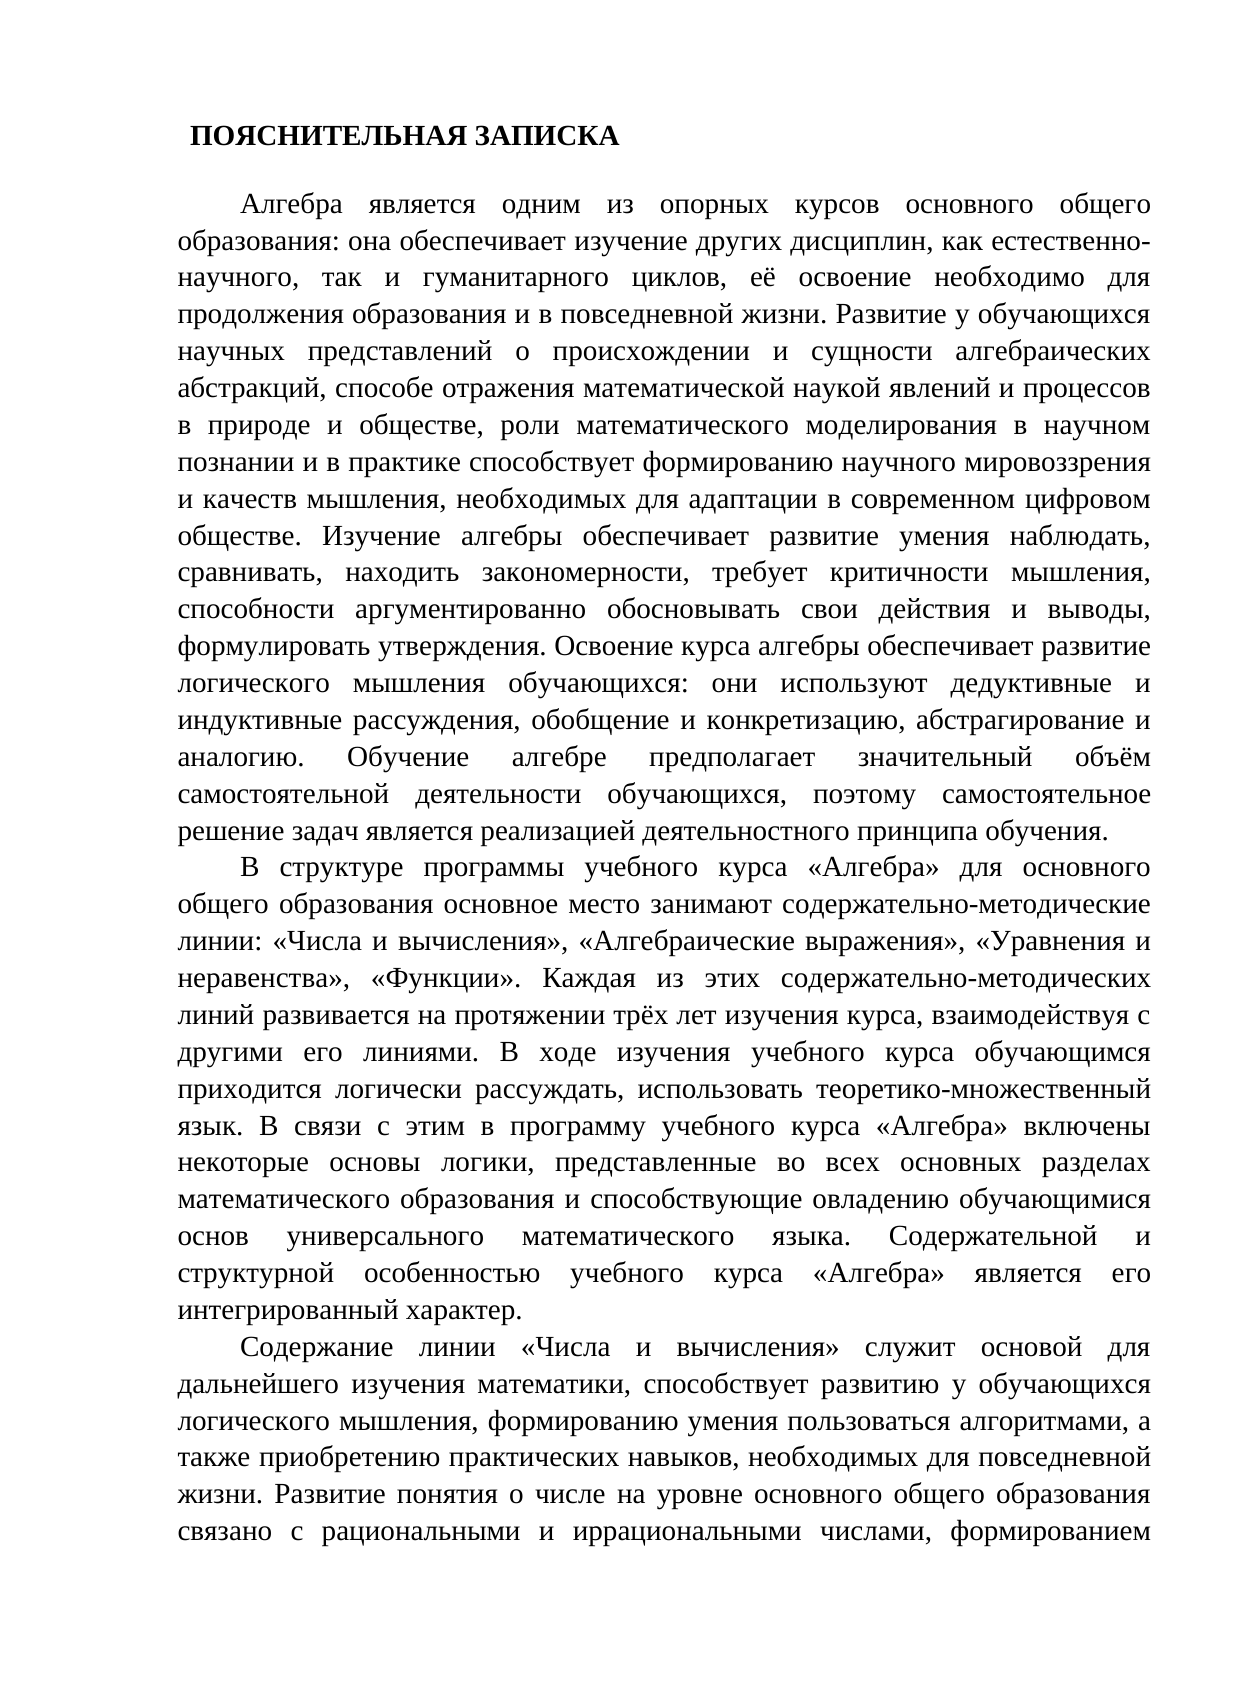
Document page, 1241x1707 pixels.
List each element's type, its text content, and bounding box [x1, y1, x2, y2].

text ПОЯСНИТЕЛЬНАЯ ЗАПИСКА [190, 118, 1152, 152]
text Алгебра является одним из опорных курсов основного общего образования: она обеспечивает изучение других дисциплин, как естественно-научного, так и гуманитарного циклов, её освоение необходимо для продолжения образования и в повседневной жизни. Развитие у обучающихся научных представлений о происхождении и сущности алгебраических абстракций, способе отражения математической наукой явлений и процессов в природе и обществе, роли математического моделирования в научном познании и в практике способствует формированию научного мировоззрения и качеств мышления, необходимых для адаптации в современном цифровом обществе. Изучение алгебры обеспечивает развитие умения наблюдать, сравнивать, находить закономерности, требует критичности мышления, способности аргументированно обосновывать свои действия и выводы, формулировать утверждения. Освоение курса алгебры обеспечивает развитие логического мышления обучающихся: они используют дедуктивные и индуктивные рассуждения, обобщение и конкретизацию, абстрагирование и аналогию. Обучение алгебре предполагает значительный объём самостоятельной деятельности обучающихся, поэтому самостоятельное решение задач является реализацией деятельностного принципа обучения. [177, 186, 1152, 846]
text В структуре программы учебного курса «Алгебра» для основного общего образования основное место занимают содержательно-методические линии: «Числа и вычисления», «Алгебраические выражения», «Уравнения и неравенства», «Функции». Каждая из этих содержательно-методических линий развивается на протяжении трёх лет изучения курса, взаимодействуя с другими его линиями. В ходе изучения учебного курса обучающимся приходится логически рассуждать, использовать теоретико-множественный язык. В связи с этим в программу учебного курса «Алгебра» включены некоторые основы логики, представленные во всех основных разделах математического образования и способствующие овладению обучающимися основ универсального математического языка. Содержательной и структурной особенностью учебного курса «Алгебра» является его интегрированный характер. [177, 849, 1152, 1326]
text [177, 1329, 1152, 1547]
